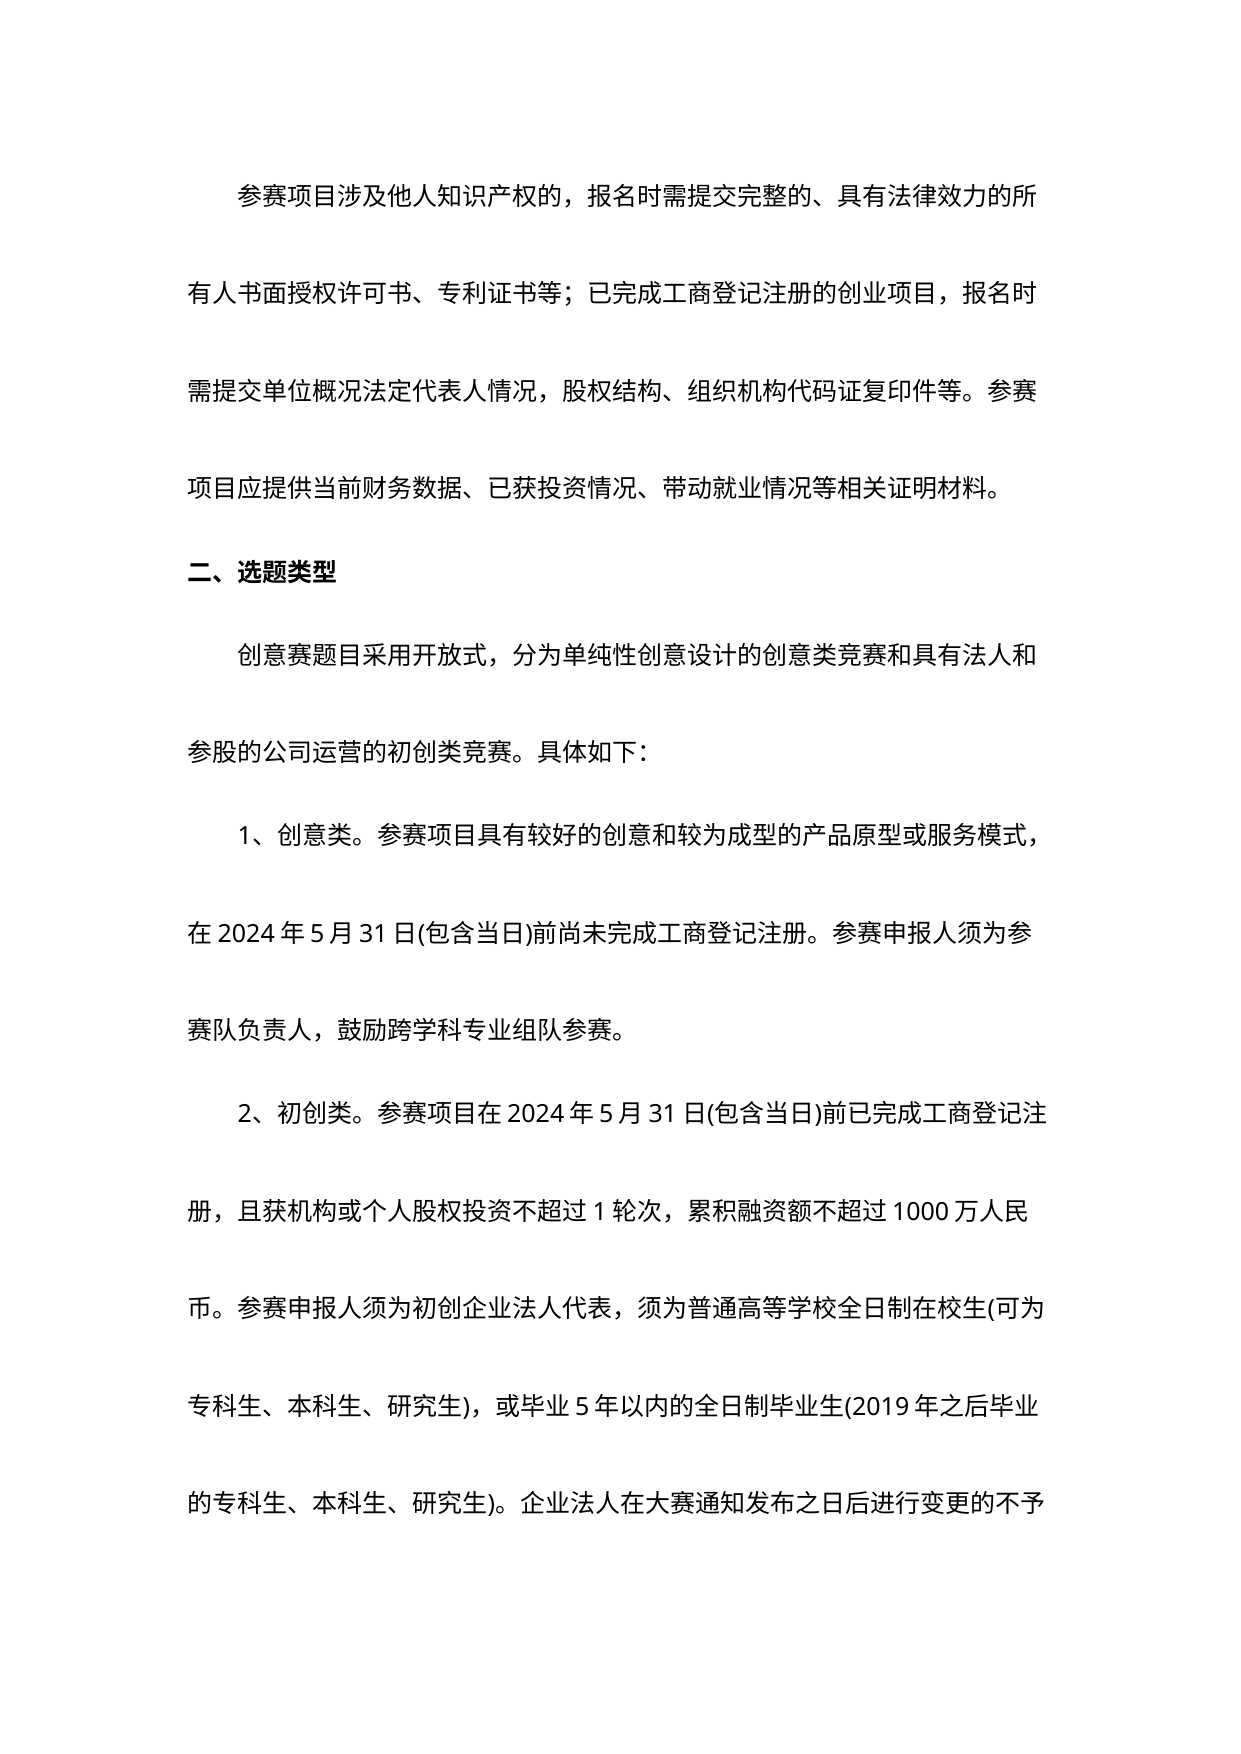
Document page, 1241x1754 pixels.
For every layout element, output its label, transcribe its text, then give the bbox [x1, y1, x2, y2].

text 参赛项目涉及他人知识产权的，报名时需提交完整的、具有法律效力的所有人书面授权许可书、专利证书等；已完成工商登记注册的创业项目，报名时需提交单位概况法定代表人情况，股权结构、组织机构代码证复印件等。参赛项目应提供当前财务数据、已获投资情况、带动就业情况等相关证明材料。 [187, 162, 1053, 519]
text 二、选题类型 [187, 538, 1053, 603]
text 1、创意类。参赛项目具有较好的创意和较为成型的产品原型或服务模式，在2024年5月31日(包含当日)前尚未完成工商登记注册。参赛申报人须为参赛队负责人，鼓励跨学科专业组队参赛。 [187, 801, 1053, 1061]
text 创意赛题目采用开放式，分为单纯性创意设计的创意类竞赛和具有法人和参股的公司运营的初创类竞赛。具体如下： [187, 621, 1053, 783]
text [187, 1079, 1053, 1534]
